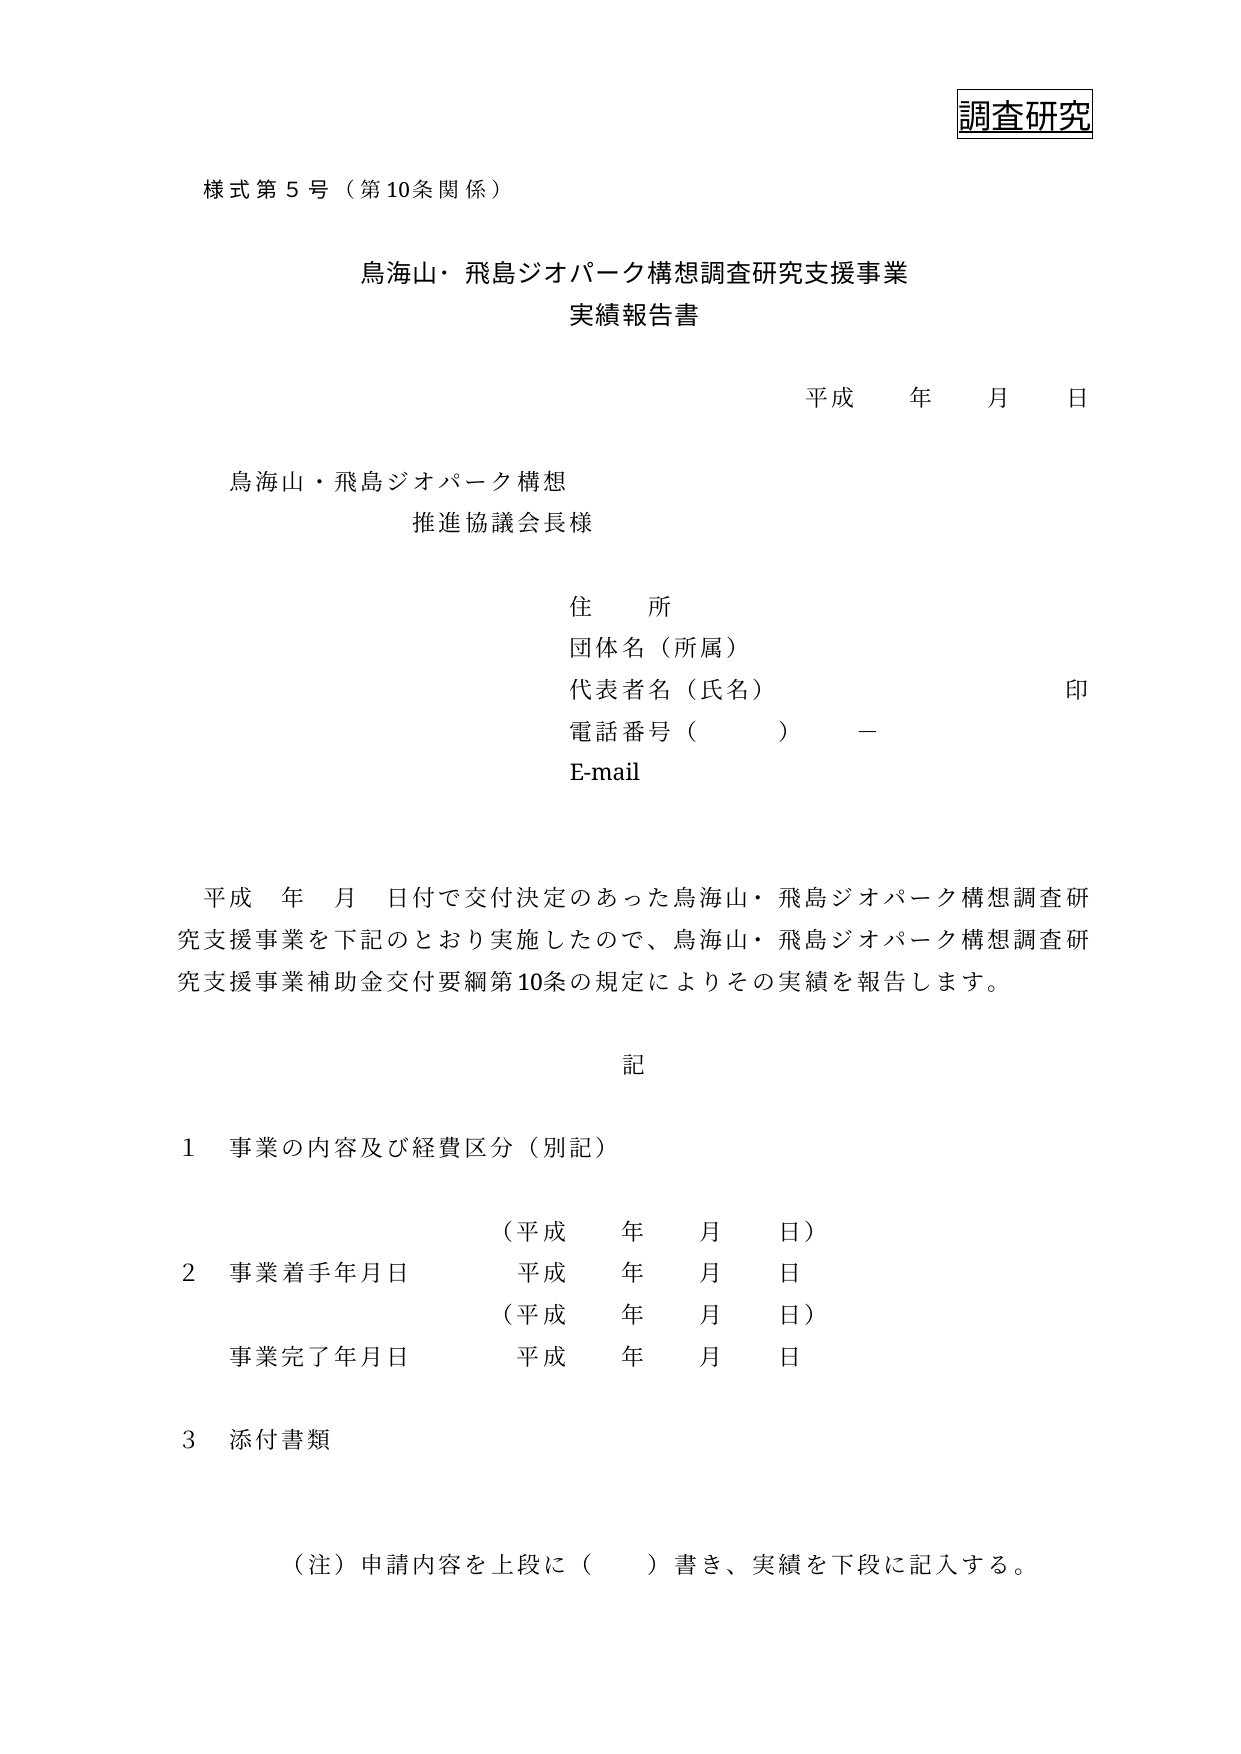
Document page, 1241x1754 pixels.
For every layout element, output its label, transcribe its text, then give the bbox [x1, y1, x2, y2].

text 推進協議会長様 [203, 502, 1092, 544]
text （平成 年 月 日） [177, 1294, 1092, 1335]
text 平成 年 月 日 [177, 377, 1092, 419]
text 電話番号（ ） － [544, 710, 1092, 752]
text 住 所 [544, 585, 1092, 627]
text 事業完了年月日 平成 年 月 日 [177, 1335, 1092, 1377]
text 代表者名（氏名） 印 [544, 669, 1092, 710]
text （平成 年 月 日） [177, 1210, 1092, 1252]
text 平成 年 月 日付で交付決定のあった鳥海山･飛島ジオパーク構想調査研究支援事業を下記のとおり実施したので、鳥海山･飛島ジオパーク構想調査研究支援事業補助金交付要綱第10条の規定によりその実績を報告します。 [177, 877, 1092, 1002]
text 様式第５号（第10条関係） [177, 169, 1092, 210]
text 記 [177, 1044, 1092, 1085]
text ２ 事業着手年月日 平成 年 月 日 [177, 1252, 1092, 1294]
text ３ 添付書類 [177, 1419, 1092, 1460]
text 鳥海山･飛島ジオパーク構想調査研究支援事業 [256, 252, 1014, 294]
text 鳥海山・飛島ジオパーク構想 [177, 460, 1092, 502]
text 実績報告書 [256, 294, 1014, 335]
text 団体名（所属） [544, 627, 1092, 669]
text １ 事業の内容及び経費区分（別記） [177, 1127, 1092, 1169]
text E-mail [544, 752, 1092, 794]
text （注）申請内容を上段に（ ）書き、実績を下段に記入する。 [177, 1544, 1092, 1585]
